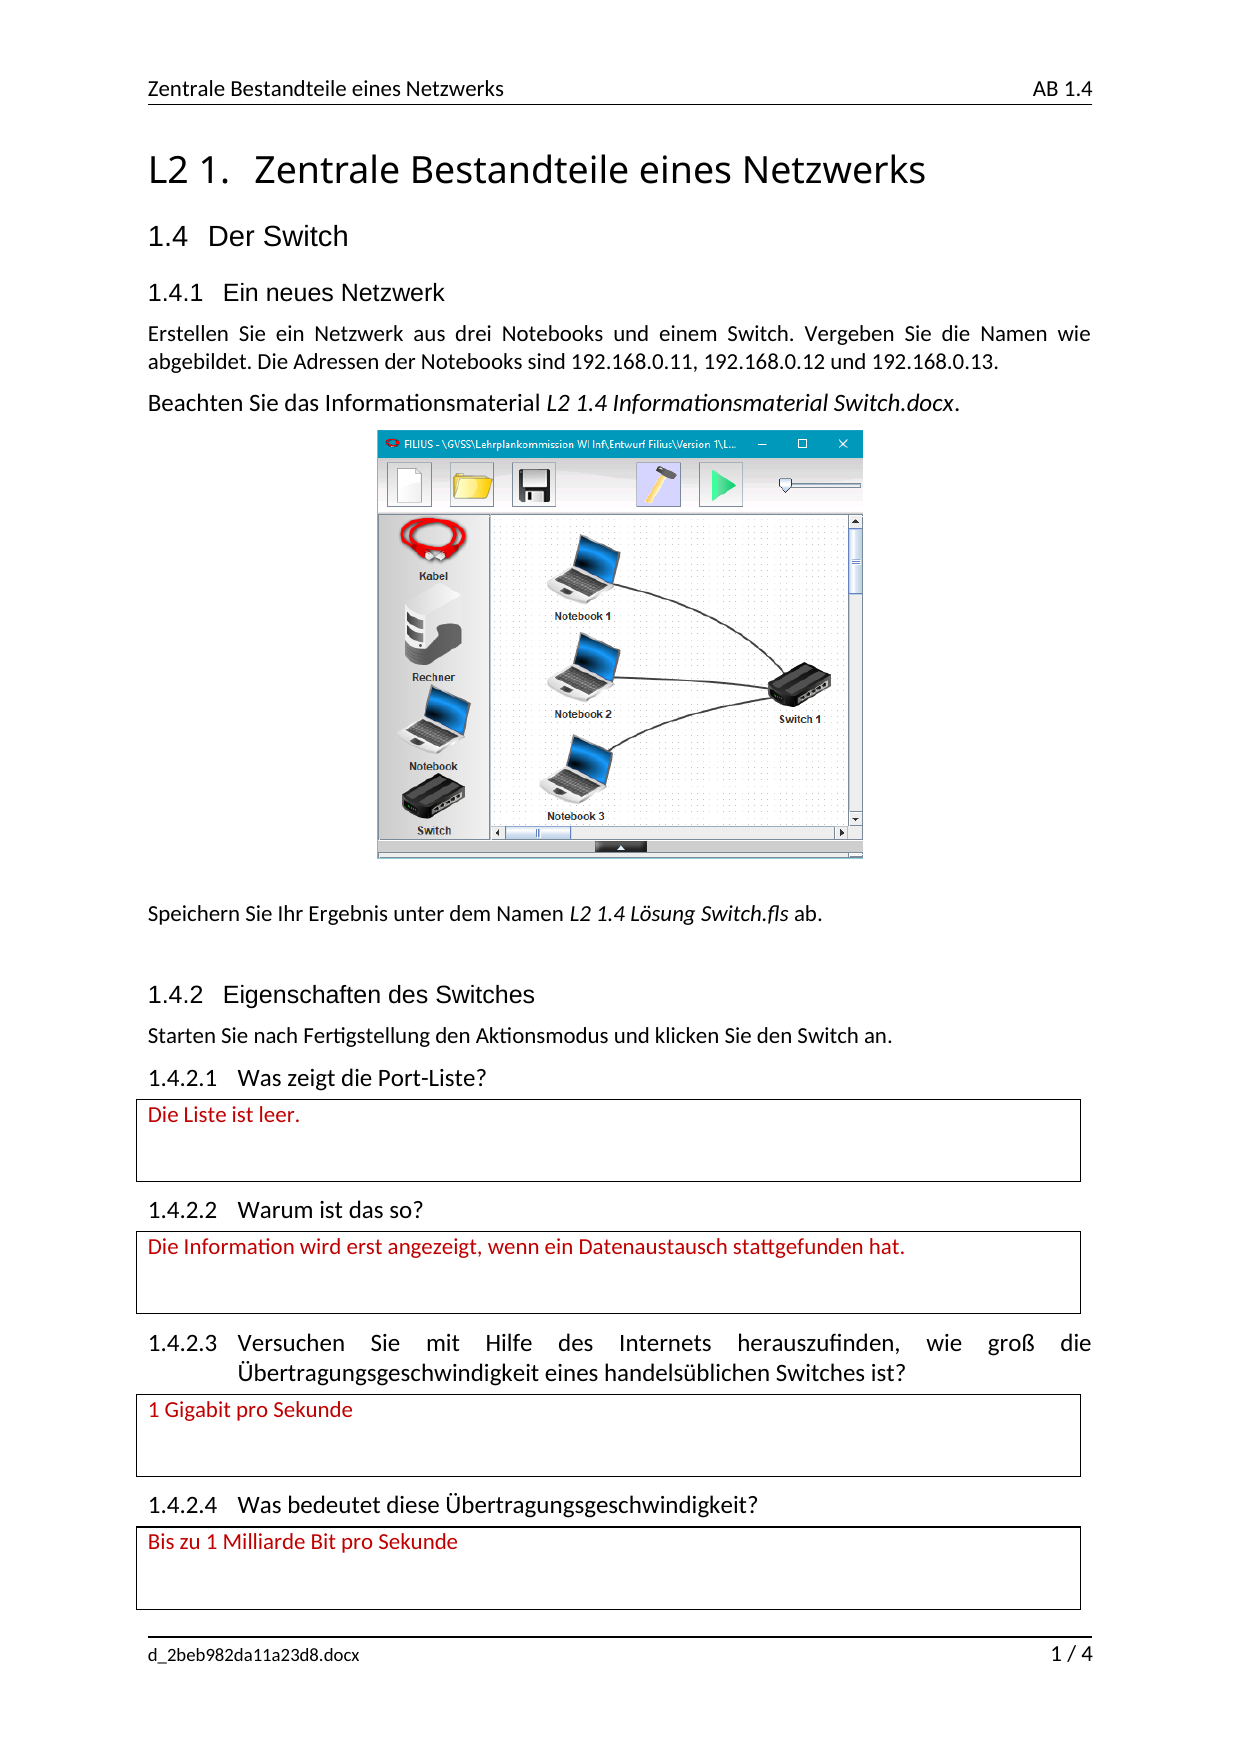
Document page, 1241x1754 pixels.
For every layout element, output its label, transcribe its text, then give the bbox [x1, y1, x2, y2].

table_header Die Information wird erst angezeigt, wenn ein Datenaustausch stattgefunden hat. [137, 1232, 1080, 1313]
subtitle Der Switch [148, 219, 1092, 253]
list Speichern Sie Ihr Ergebnis unter dem Namen L2 1.4 Lösung Switch.fls ab. [148, 899, 1092, 927]
text Erstellen Sie ein Netzwerk aus drei Notebooks und einem Switch. Vergeben Sie die Namen wie abgebildet. Die Adressen der Notebooks sind 192.168.0.11, 192.168.0.12 und 192.168.0.13. [148, 319, 1092, 375]
subtitle Was zeigt die Port-Liste? [148, 1062, 1092, 1092]
subtitle Was bedeutet diese Übertragungsgeschwindigkeit? [148, 1490, 1092, 1520]
table_header 1 Gigabit pro Sekunde [137, 1395, 1080, 1476]
subtitle Versuchen Sie mit Hilfe des Internets herauszufinden, wie groß die Übertragungsgeschwindigkeit eines handelsüblichen Switches ist? [148, 1327, 1092, 1388]
subtitle Ein neues Netzwerk [148, 278, 1092, 306]
subtitle Warum ist das so? [148, 1194, 1092, 1225]
table_header Die Liste ist leer. [137, 1100, 1080, 1181]
table_header Bis zu 1 Milliarde Bit pro Sekunde [137, 1528, 1080, 1608]
text Starten Sie nach Fertigstellung den Aktionsmodus und klicken Sie den Switch an. [148, 1021, 1092, 1049]
subtitle Eigenschaften des Switches [148, 980, 1092, 1009]
subtitle Zentrale Bestandteile eines Netzwerks [148, 143, 1092, 194]
list Beachten Sie das Informationsmaterial L2 1.4 Informationsmaterial Switch.docx. [148, 387, 1092, 418]
picture [377, 459, 863, 859]
